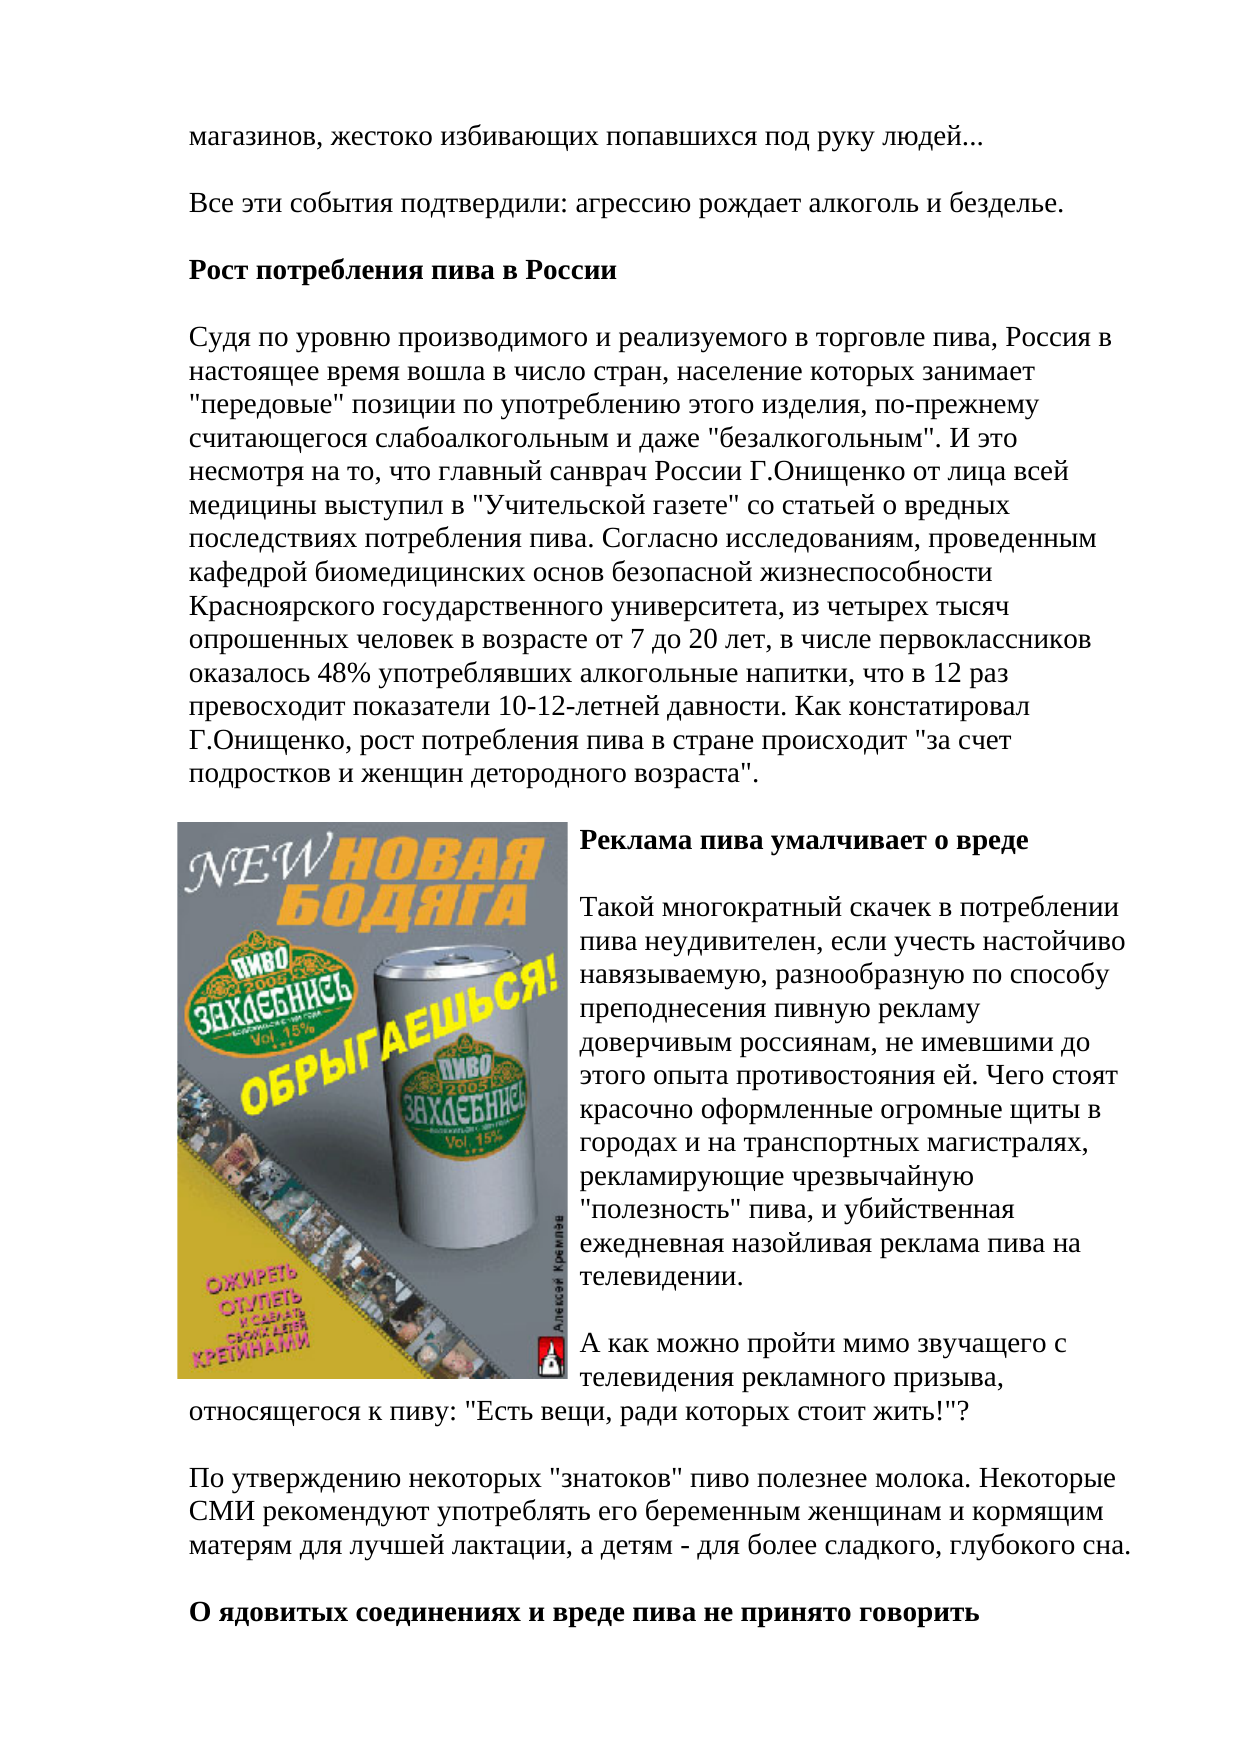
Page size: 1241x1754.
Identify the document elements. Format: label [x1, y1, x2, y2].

picture [177, 822, 568, 1379]
text [189, 118, 1140, 1627]
